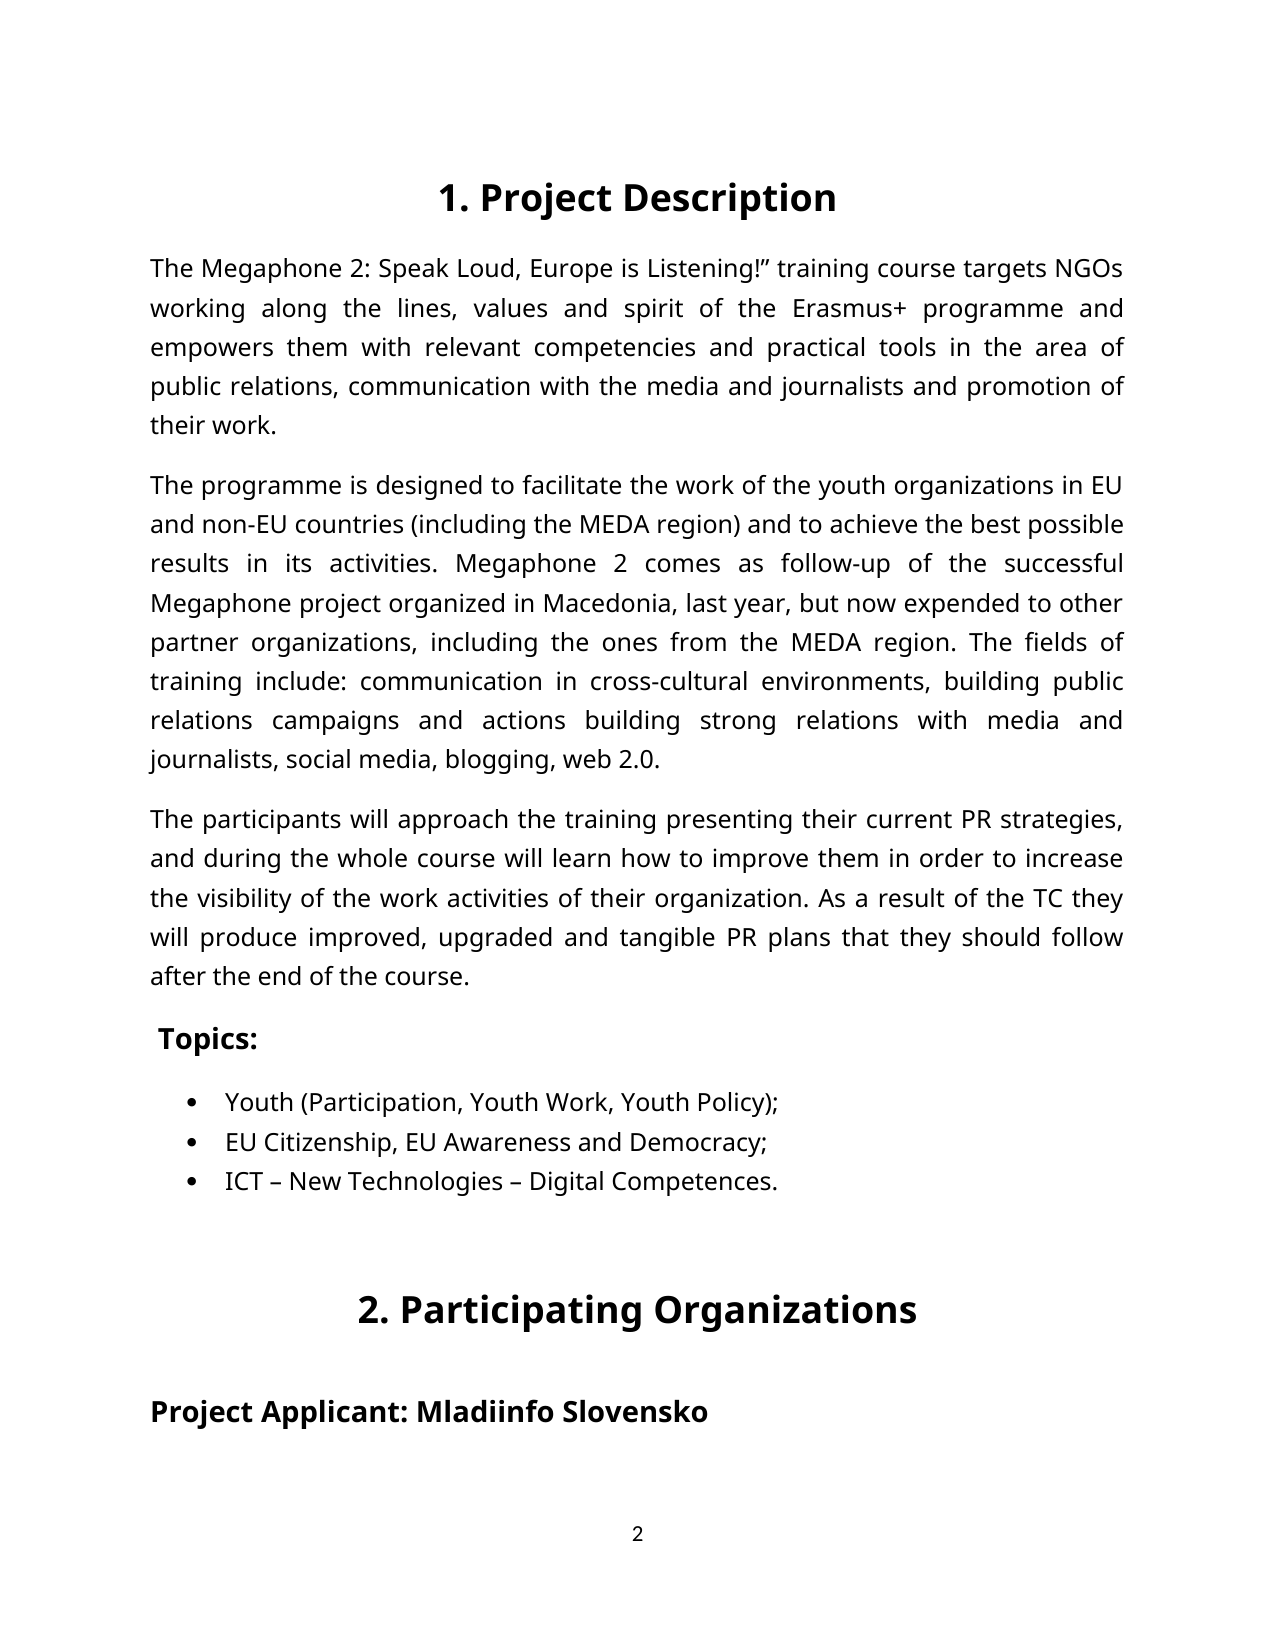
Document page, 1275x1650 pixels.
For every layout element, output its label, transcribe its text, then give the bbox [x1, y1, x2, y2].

text The participants will approach the training presenting their current PR strategies, and during the whole course will learn how to improve them in order to increase the visibility of the work activities of their organization. As a result of the TC they will produce improved, upgraded and tangible PR plans that they should follow after the end of the course. [150, 802, 1125, 993]
text The programme is designed to facilitate the work of the youth organizations in EU and non-EU countries (including the MEDA region) and to achieve the best possible results in its activities. Megaphone 2 comes as follow-up of the successful Megaphone project organized in Macedonia, last year, but now expended to other partner organizations, including the ones from the MEDA region. The fields of training include: communication in cross-cultural environments, building public relations campaigns and actions building strong relations with media and journalists, social media, blogging, web 2.0. [150, 468, 1125, 776]
text 1. Project Description [150, 172, 1125, 223]
text Project Applicant: Mladiinfo Slovensko [150, 1392, 1125, 1431]
text 2. Participating Organizations [150, 1283, 1125, 1367]
text Topics: [150, 1018, 1125, 1058]
text The Megaphone 2: Speak Loud, Europe is Listening!” training course targets NGOs working along the lines, values and spirit of the Erasmus+ programme and empowers them with relevant competencies and practical tools in the area of public relations, communication with the media and journalists and promotion of their work. [150, 251, 1125, 442]
list Youth (Participation, Youth Work, Youth Policy); [187, 1085, 1125, 1119]
list EU Citizenship, EU Awareness and Democracy; [187, 1124, 1125, 1158]
list ICT – New Technologies – Digital Competences. [187, 1163, 1125, 1197]
